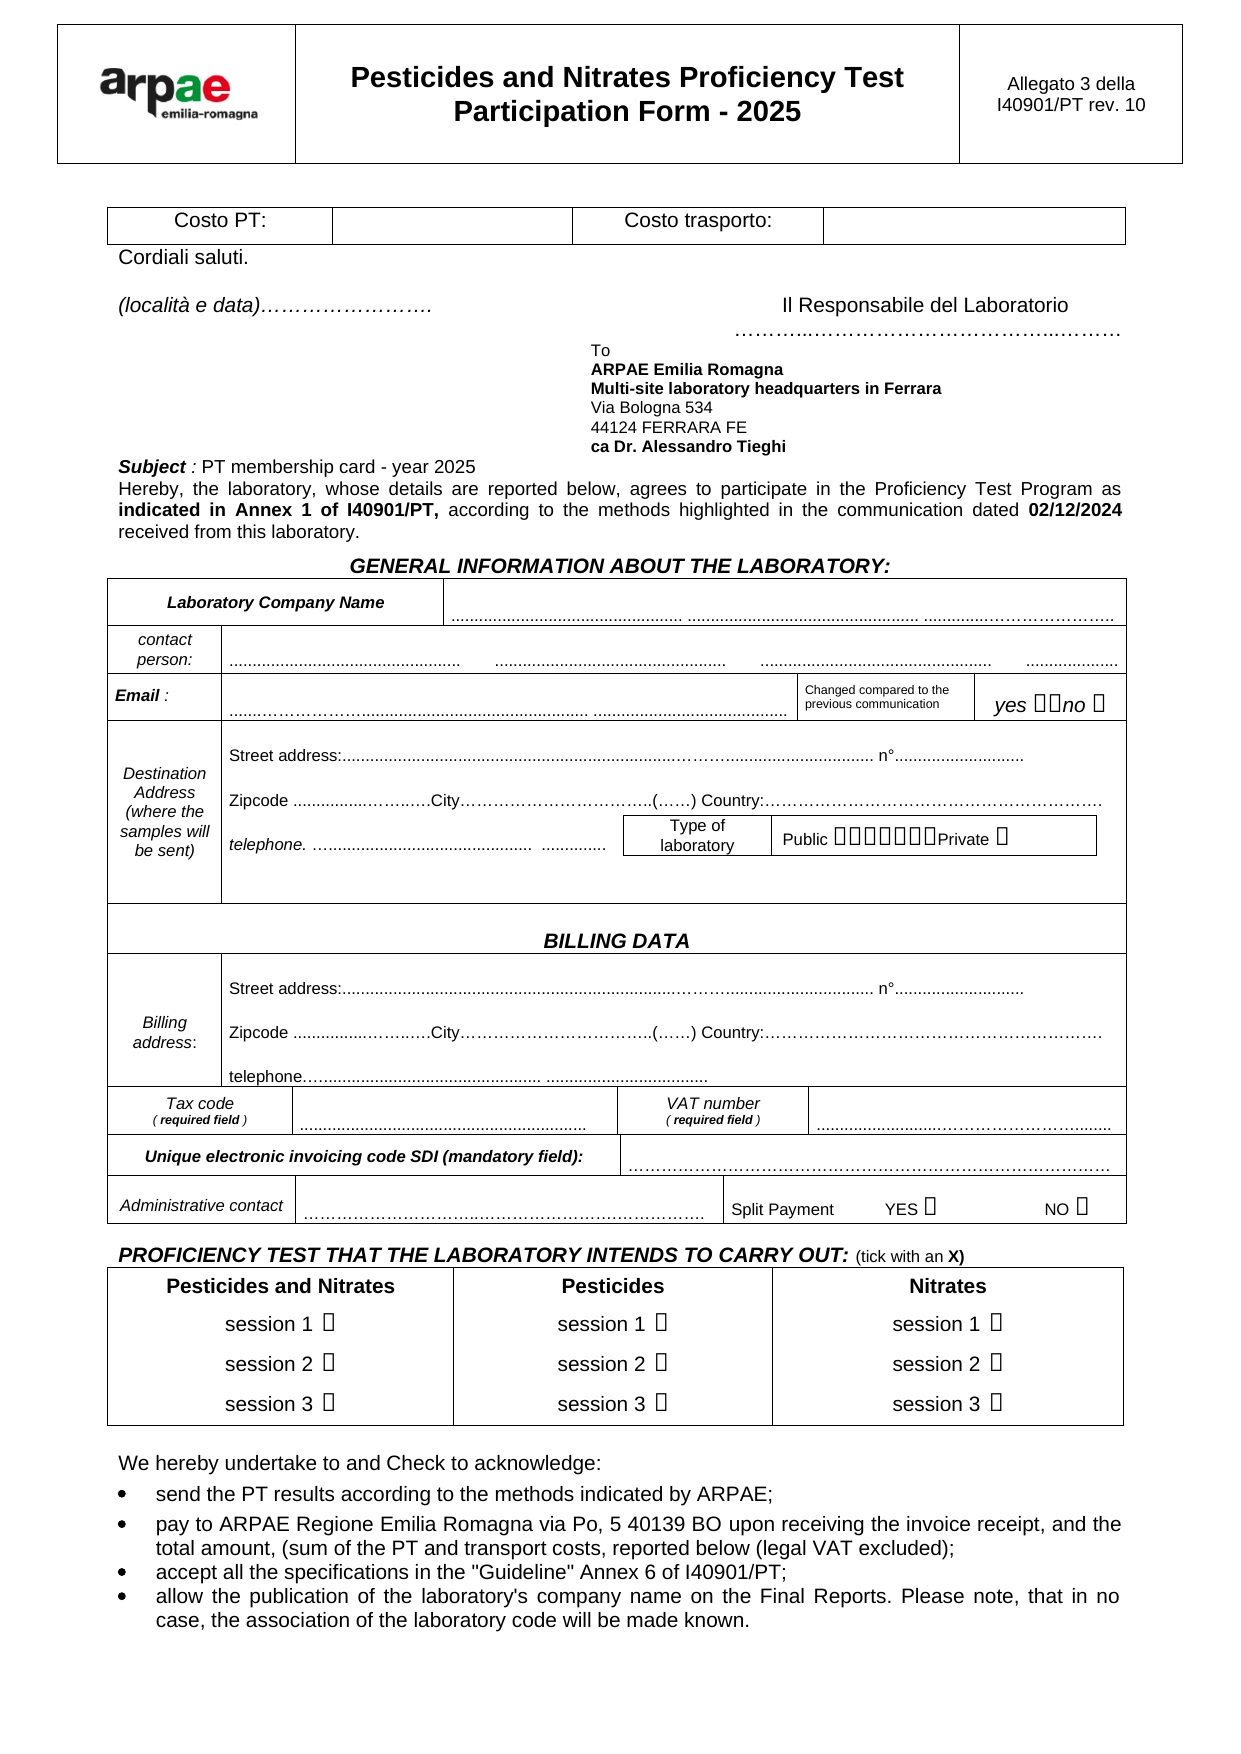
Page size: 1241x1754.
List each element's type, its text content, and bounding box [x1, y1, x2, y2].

table_cell Administrative contact [108, 1176, 295, 1223]
table_cell Tax code ( required field ) [108, 1087, 292, 1133]
text ca Dr. Alessandro Tieghi [591, 437, 1122, 456]
text We hereby undertake to and Check to acknowledge: [118, 1451, 1122, 1475]
text Via Bologna 534 [591, 398, 1122, 417]
list pay to ARPAE Regione Emilia Romagna via Po, 5 40139 BO upon receiving the invoice receipt, and the total amount, (sum of the PT and transport costs, reported below (legal VAT excluded); [118, 1512, 1122, 1560]
table_cell Destination Address (where the samples will be sent) [108, 721, 221, 903]
table_cell VAT number ( required field ) [618, 1087, 808, 1133]
text Cordiali saluti. [118, 245, 1122, 269]
table_cell yes no  [975, 674, 1126, 720]
text Hereby, the laboratory, whose details are reported below, agrees to participate in the Proficiency Test Program as indicated in Annex 1 of I40901/PT, according to the methods highlighted in the communication dated 02/12/2024 received from this laboratory. [118, 477, 1122, 542]
table_cell Street address:........................................................................………................................ n°............................ Zipcode ................……..….City……………………………..(……) Country:……………………………………………………. telephone.…............................................... ................................... [222, 954, 1126, 1086]
list accept all the specifications in the "Guideline" Annex 6 of I40901/PT; [118, 1560, 1122, 1584]
table_header Costo PT: [108, 208, 332, 244]
list allow the publication of the laboratory's company name on the Final Reports. Please note, that in no case, the association of the laboratory code will be made known. [118, 1584, 1122, 1632]
table_cell Street address:........................................................................………................................ n°............................ Zipcode ................……..….City……………………………..(……) Country:……………………………………………………. telephone. …............................................ .............. [222, 721, 1126, 903]
text 44124 FERRARA FE [591, 417, 1122, 437]
table_cell BILLING DATA [108, 904, 1126, 953]
table_cell Email : [108, 674, 221, 720]
picture [91, 49, 262, 139]
text ARPAE Emilia Romagna [591, 360, 1122, 379]
table_cell …………………………..…………………….……………. [296, 1176, 723, 1223]
text ………...……………………………...……… [118, 317, 1122, 341]
table_header [824, 208, 1125, 244]
table_header Costo trasporto: [573, 208, 823, 244]
table_cell Split Payment YES  NO  [724, 1176, 1126, 1223]
text To [591, 341, 1122, 360]
table_header Pesticides session 1  session 2  session 3  [454, 1268, 772, 1425]
table_cell Unique electronic invoicing code SDI (mandatory field): [108, 1135, 620, 1175]
table_cell Billing address: [108, 954, 221, 1086]
table_cell Changed compared to the previous communication [798, 674, 974, 720]
table_header Nitrates session 1  session 2  session 3  [773, 1268, 1123, 1425]
table_cell .................................................. .................................................. .................................................. ....................………………. [222, 626, 1126, 672]
table_cell contact person: [108, 626, 221, 672]
table_header Laboratory Company Name [108, 579, 443, 625]
text Proficiency Test that the laboratory intends to carry out: (tick with an X) [118, 1243, 1122, 1267]
text Multi-site laboratory headquarters in Ferrara [591, 379, 1122, 398]
table_cell ...........................……………………........ [809, 1087, 1126, 1133]
table_header .................................................. .................................................. ..............………………….. [444, 579, 1126, 625]
list send the PT results according to the methods indicated by ARPAE; [118, 1481, 1122, 1506]
text Subject : PT membership card - year 2025 [118, 456, 1122, 477]
table_header [333, 208, 572, 244]
table_cell .............................................................. [293, 1087, 617, 1133]
table_header Pesticides and Nitrates session 1  session 2  session 3  [108, 1268, 453, 1425]
text General information about the laboratory: [118, 554, 1122, 578]
table_cell .......………………................................................. .......................................... [222, 674, 797, 720]
table_cell …………………………………………………………………………… [621, 1135, 1126, 1175]
text (località e data)……………………. Il Responsabile del Laboratorio [118, 293, 1122, 317]
